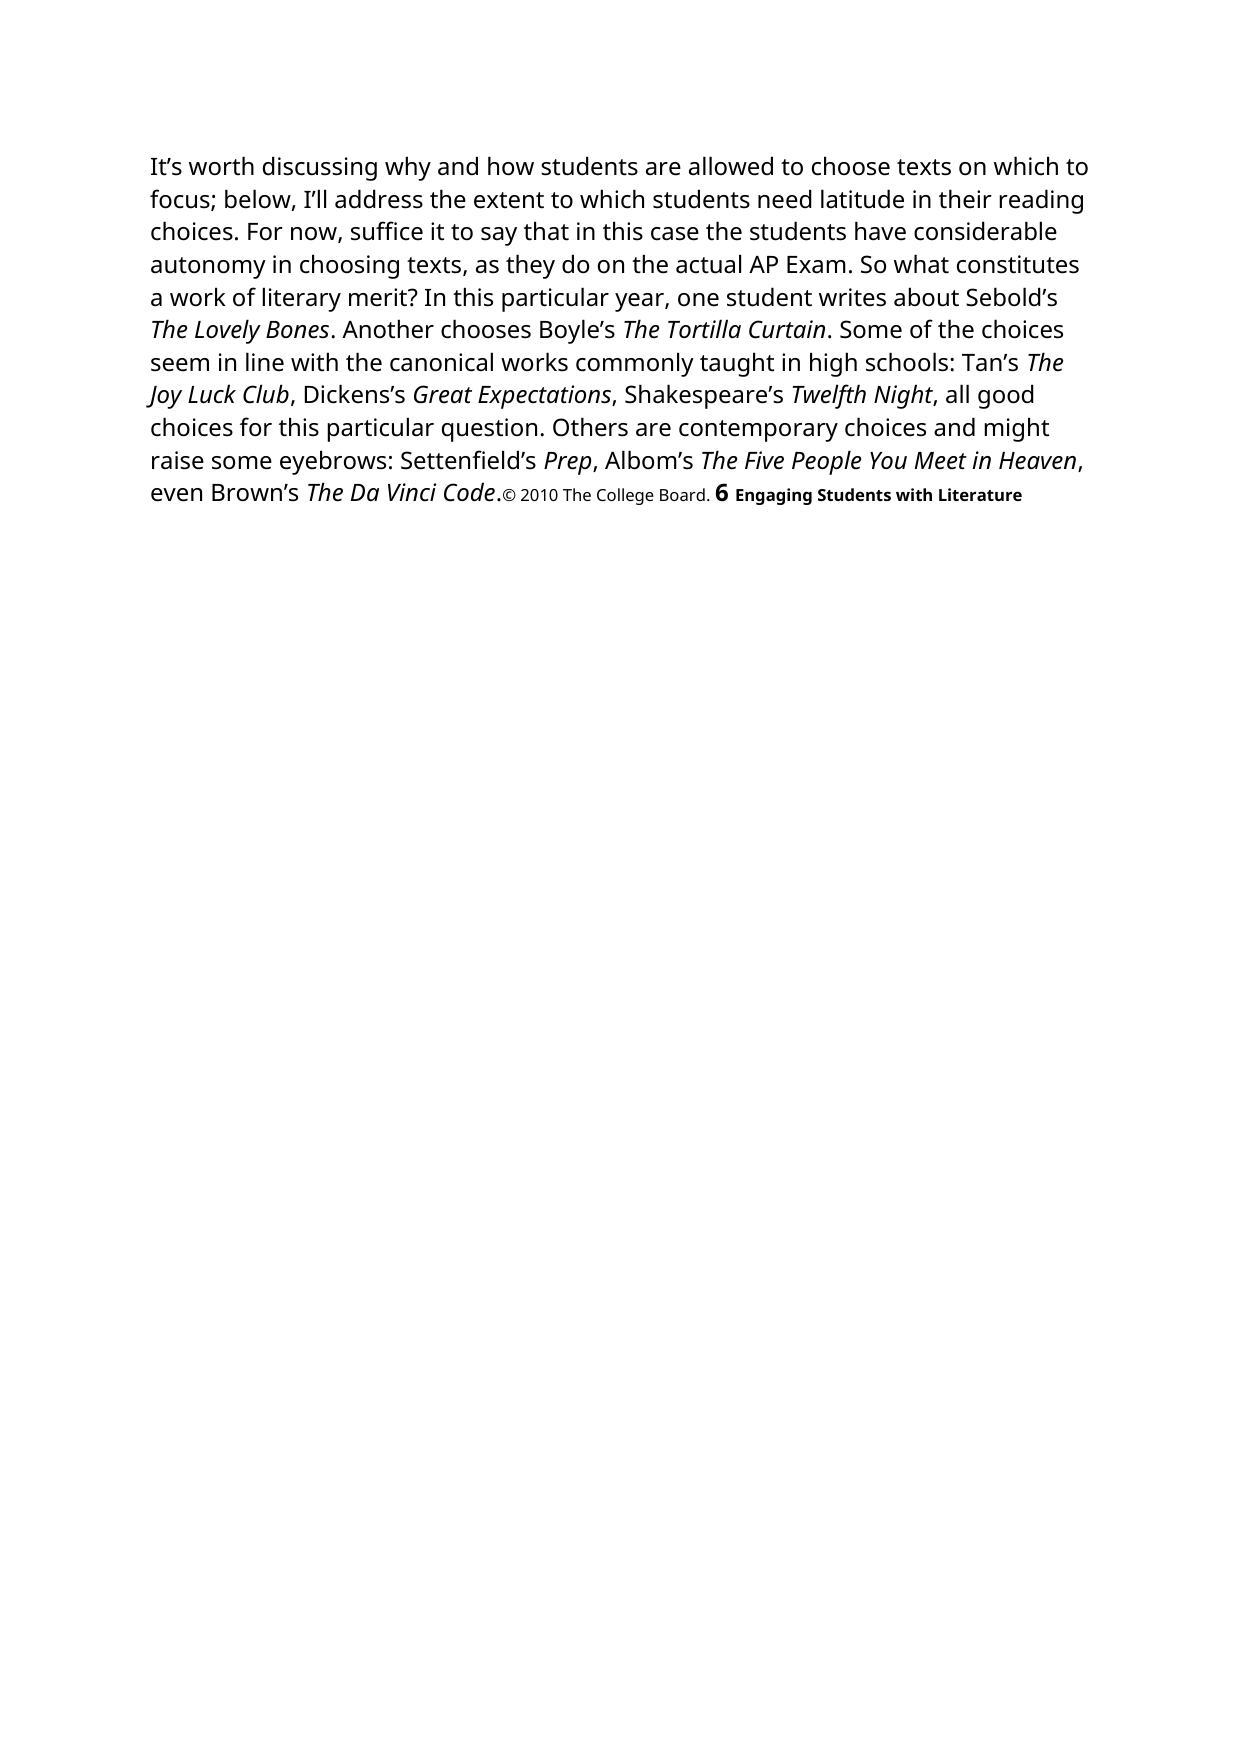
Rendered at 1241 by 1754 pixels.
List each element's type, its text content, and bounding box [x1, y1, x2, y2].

text It’s worth discussing why and how students are allowed to choose texts on which to focus; below, I’ll address the extent to which students need latitude in their reading choices. For now, suffice it to say that in this case the students have considerable autonomy in choosing texts, as they do on the actual AP Exam. So what constitutes a work of literary merit? In this particular year, one student writes about Sebold’s The Lovely Bones. Another chooses Boyle’s The Tortilla Curtain. Some of the choices seem in line with the canonical works commonly taught in high schools: Tan’s The Joy Luck Club, Dickens’s Great Expectations, Shakespeare’s Twelfth Night, all good choices for this particular question. Others are contemporary choices and might raise some eyebrows: Settenfield’s Prep, Albom’s The Five People You Meet in Heaven, even Brown’s The Da Vinci Code.© 2010 The College Board. 6 Engaging Students with Literature [150, 150, 1090, 509]
